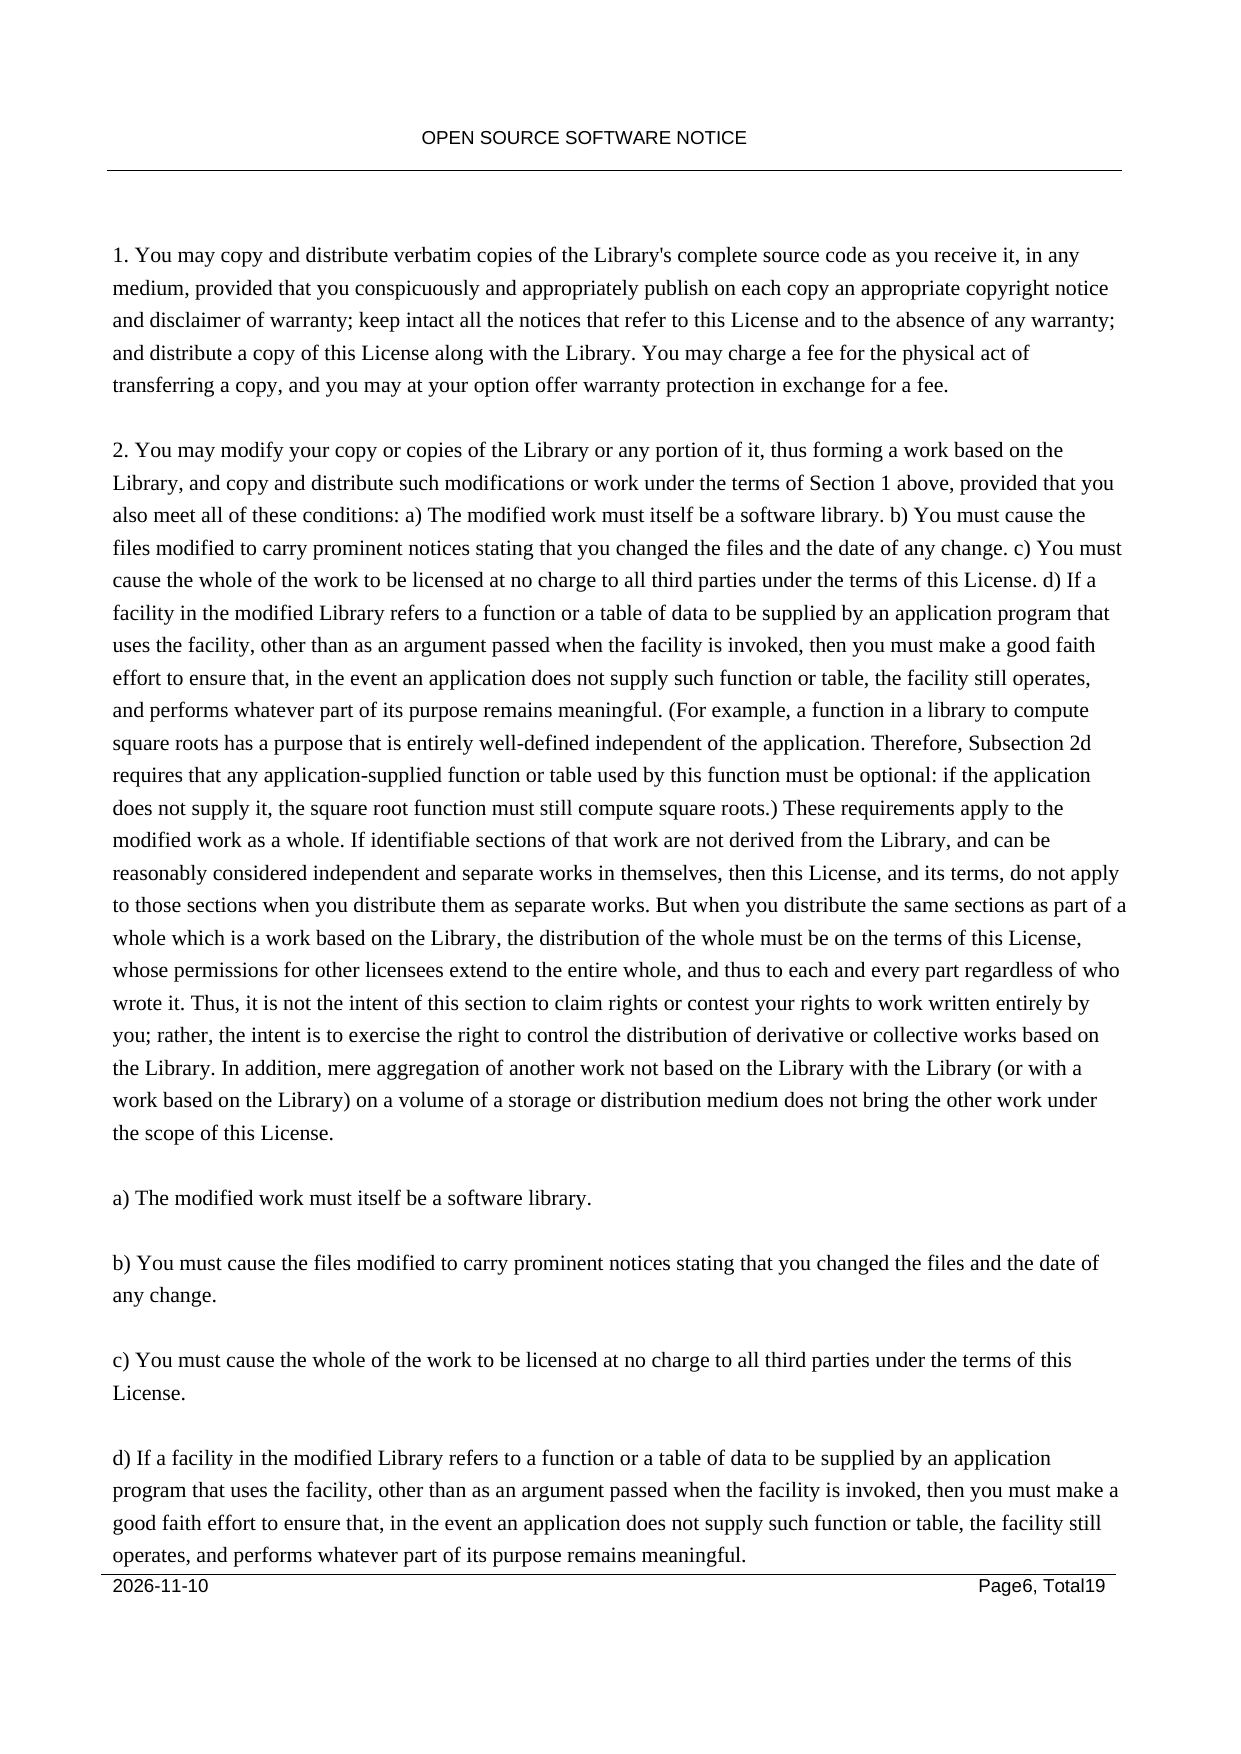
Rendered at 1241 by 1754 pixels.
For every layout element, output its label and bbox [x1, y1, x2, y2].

text [112, 206, 1128, 1571]
